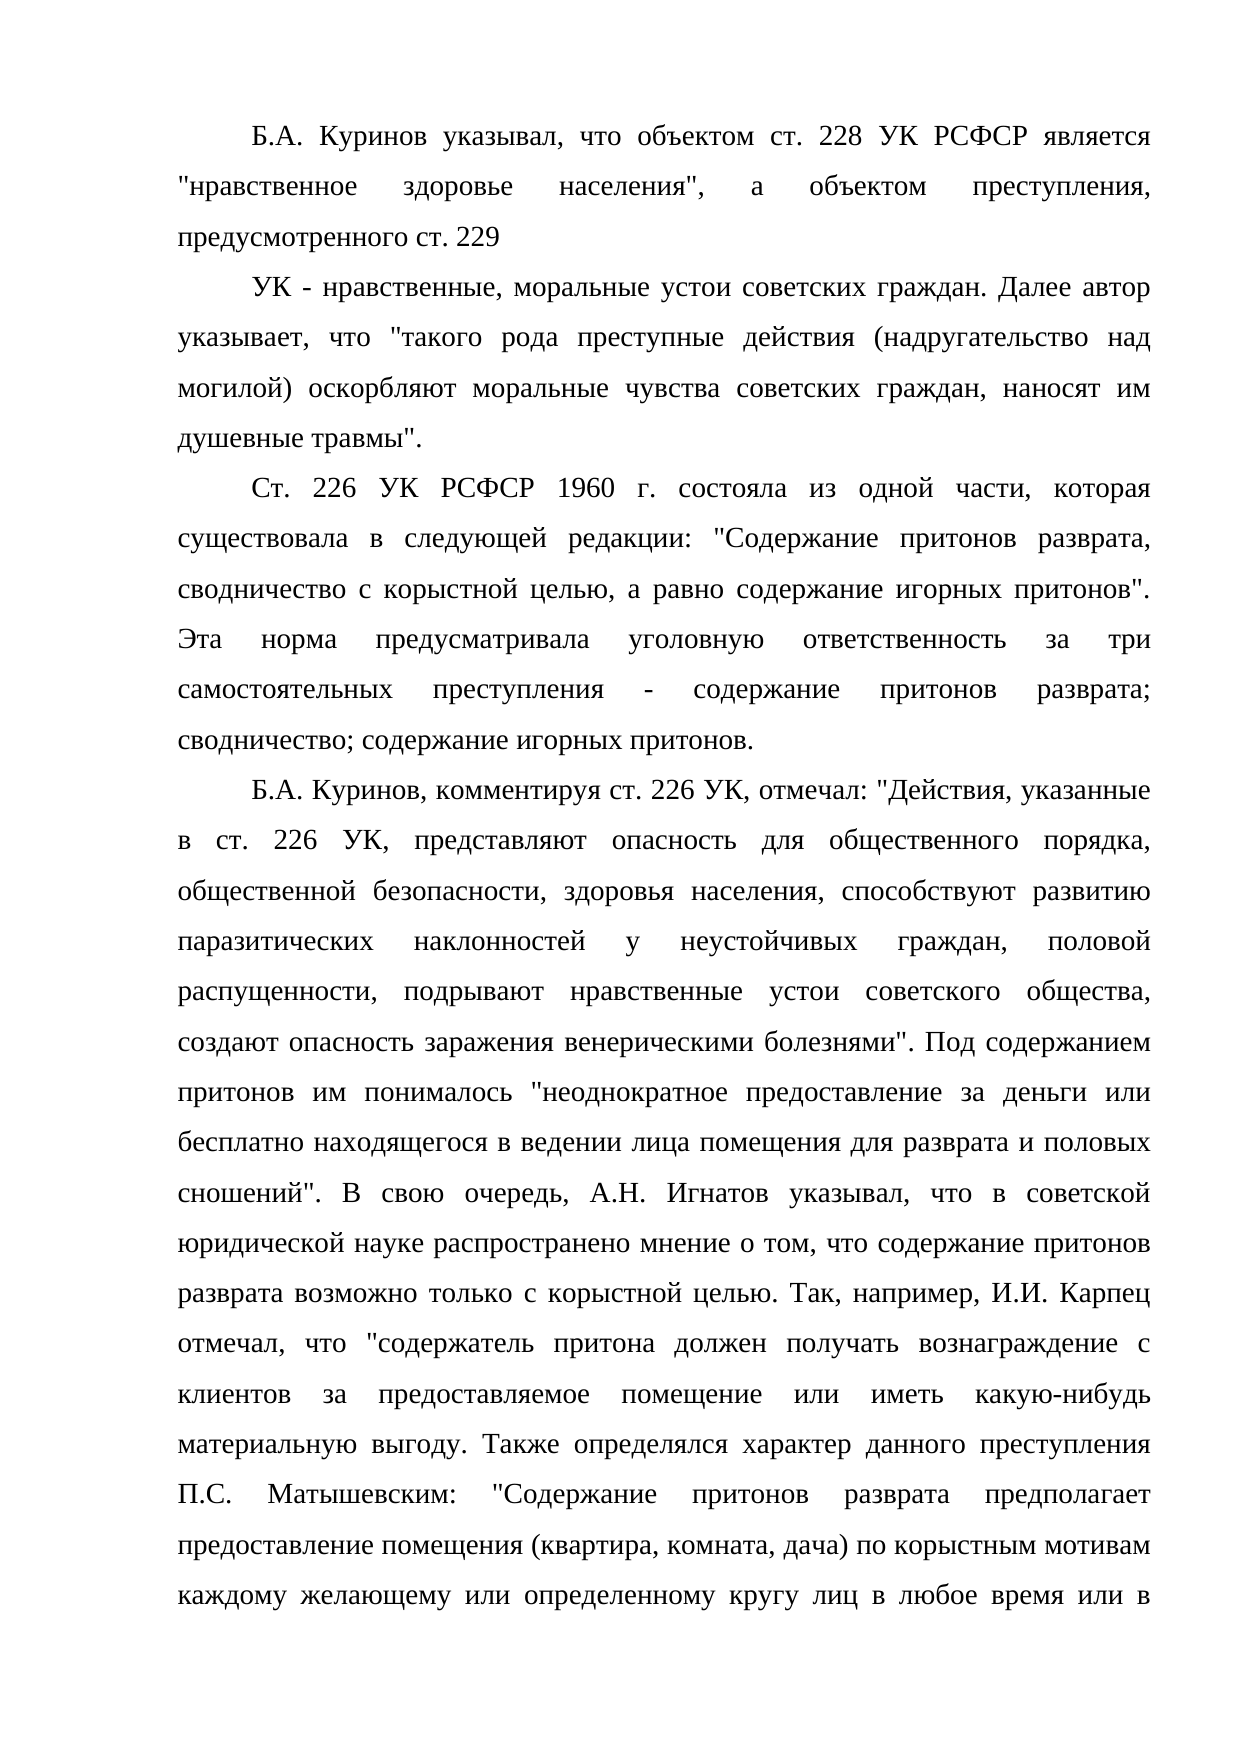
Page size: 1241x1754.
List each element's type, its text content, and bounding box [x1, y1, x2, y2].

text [177, 772, 1152, 1611]
text Б.А. Куринов указывал, что объектом ст. 228 УК РСФСР является "нравственное здоровье населения", а объектом преступления, предусмотренного ст. 229 [177, 118, 1152, 252]
text УК - нравственные, моральные устои советских граждан. Далее автор указывает, что "такого рода преступные действия (надругательство над могилой) оскорбляют моральные чувства советских граждан, наносят им душевные травмы". [177, 269, 1152, 453]
text Ст. 226 УК РСФСР . состояла из одной части, которая существовала в следующей редакции: "Содержание притонов разврата, сводничество с корыстной целью, а равно содержание игорных притонов". Эта норма предусматривала уголовную ответственность за три самостоятельных преступления - содержание притонов разврата; сводничество; содержание игорных притонов. [177, 470, 1152, 755]
